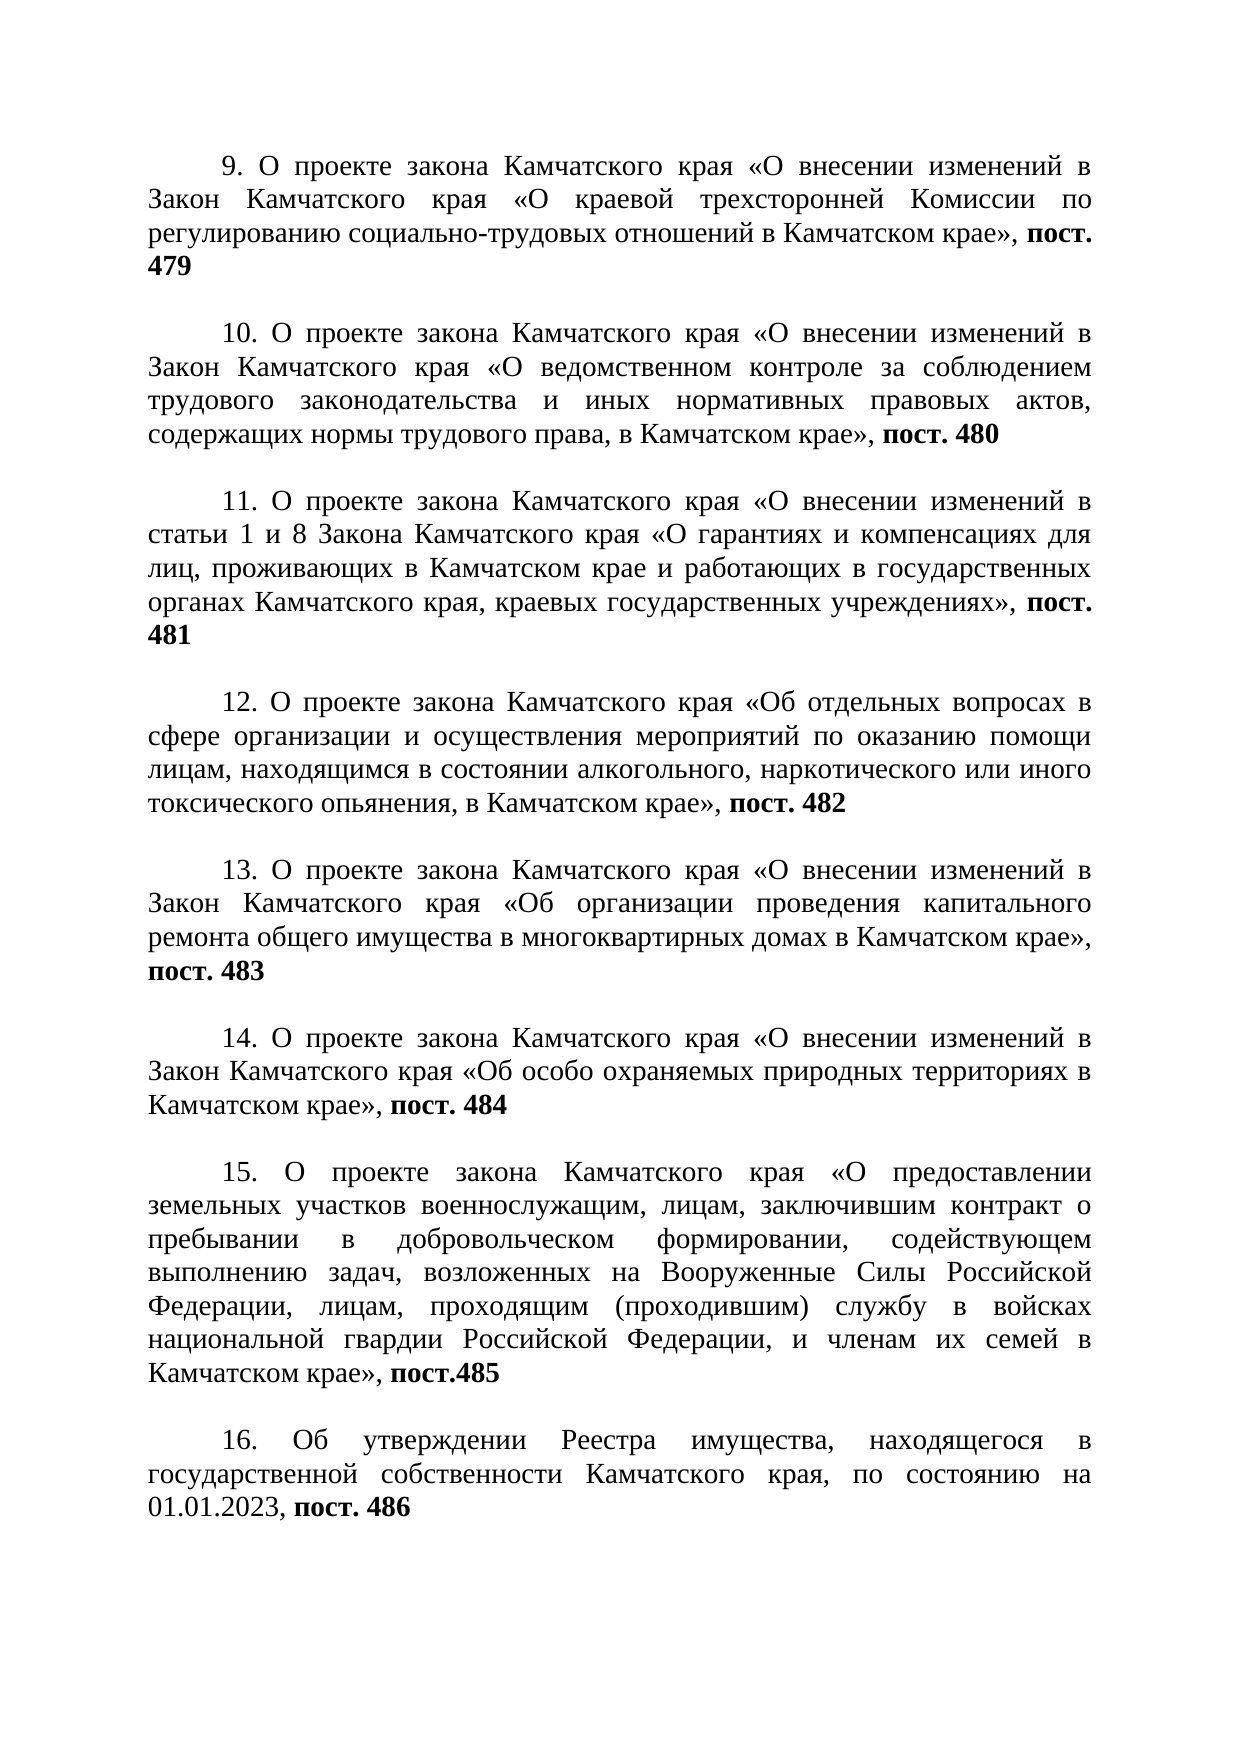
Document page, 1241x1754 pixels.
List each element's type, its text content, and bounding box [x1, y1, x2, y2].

text 16. Об утверждении Реестра имущества, находящегося в государственной собственности Камчатского края, по состоянию на 01.01.2023, пост. 486 [148, 1422, 1092, 1523]
text 11. О проекте закона Камчатского края «О внесении изменений в статьи 1 и 8 Закона Камчатского края «О гарантиях и компенсациях для лиц, проживающих в Камчатском крае и работающих в государственных органах Камчатского края, краевых государственных учреждениях», пост. 481 [148, 483, 1092, 651]
text 14. О проекте закона Камчатского края «О внесении изменений в Закон Камчатского края «Об особо охраняемых природных территориях в Камчатском крае», пост. 484 [148, 1020, 1092, 1120]
text 15. О проекте закона Камчатского края «О предоставлении земельных участков военнослужащим, лицам, заключившим контракт о пребывании в добровольческом формировании, содействующем выполнению задач, возложенных на Вооруженные Силы Российской Федерации, лицам, проходящим (проходившим) службу в войсках национальной гвардии Российской Федерации, и членам их семей в Камчатском крае», пост.485 [148, 1154, 1092, 1389]
text 10. О проекте закона Камчатского края «О внесении изменений в Закон Камчатского края «О ведомственном контроле за соблюдением трудового законодательства и иных нормативных правовых актов, содержащих нормы трудового права, в Камчатском крае», пост. 480 [148, 315, 1092, 449]
text 9. О проекте закона Камчатского края «О внесении изменений в Закон Камчатского края «О краевой трехсторонней Комиссии по регулированию социально-трудовых отношений в Камчатском крае», пост. 479 [148, 148, 1092, 282]
text 12. О проекте закона Камчатского края «Об отдельных вопросах в сфере организации и осуществления мероприятий по оказанию помощи лицам, находящимся в состоянии алкогольного, наркотического или иного токсического опьянения, в Камчатском крае», пост. 482 [148, 684, 1092, 818]
text 13. О проекте закона Камчатского края «О внесении изменений в Закон Камчатского края «Об организации проведения капитального ремонта общего имущества в многоквартирных домах в Камчатском крае», пост. 483 [148, 852, 1092, 986]
